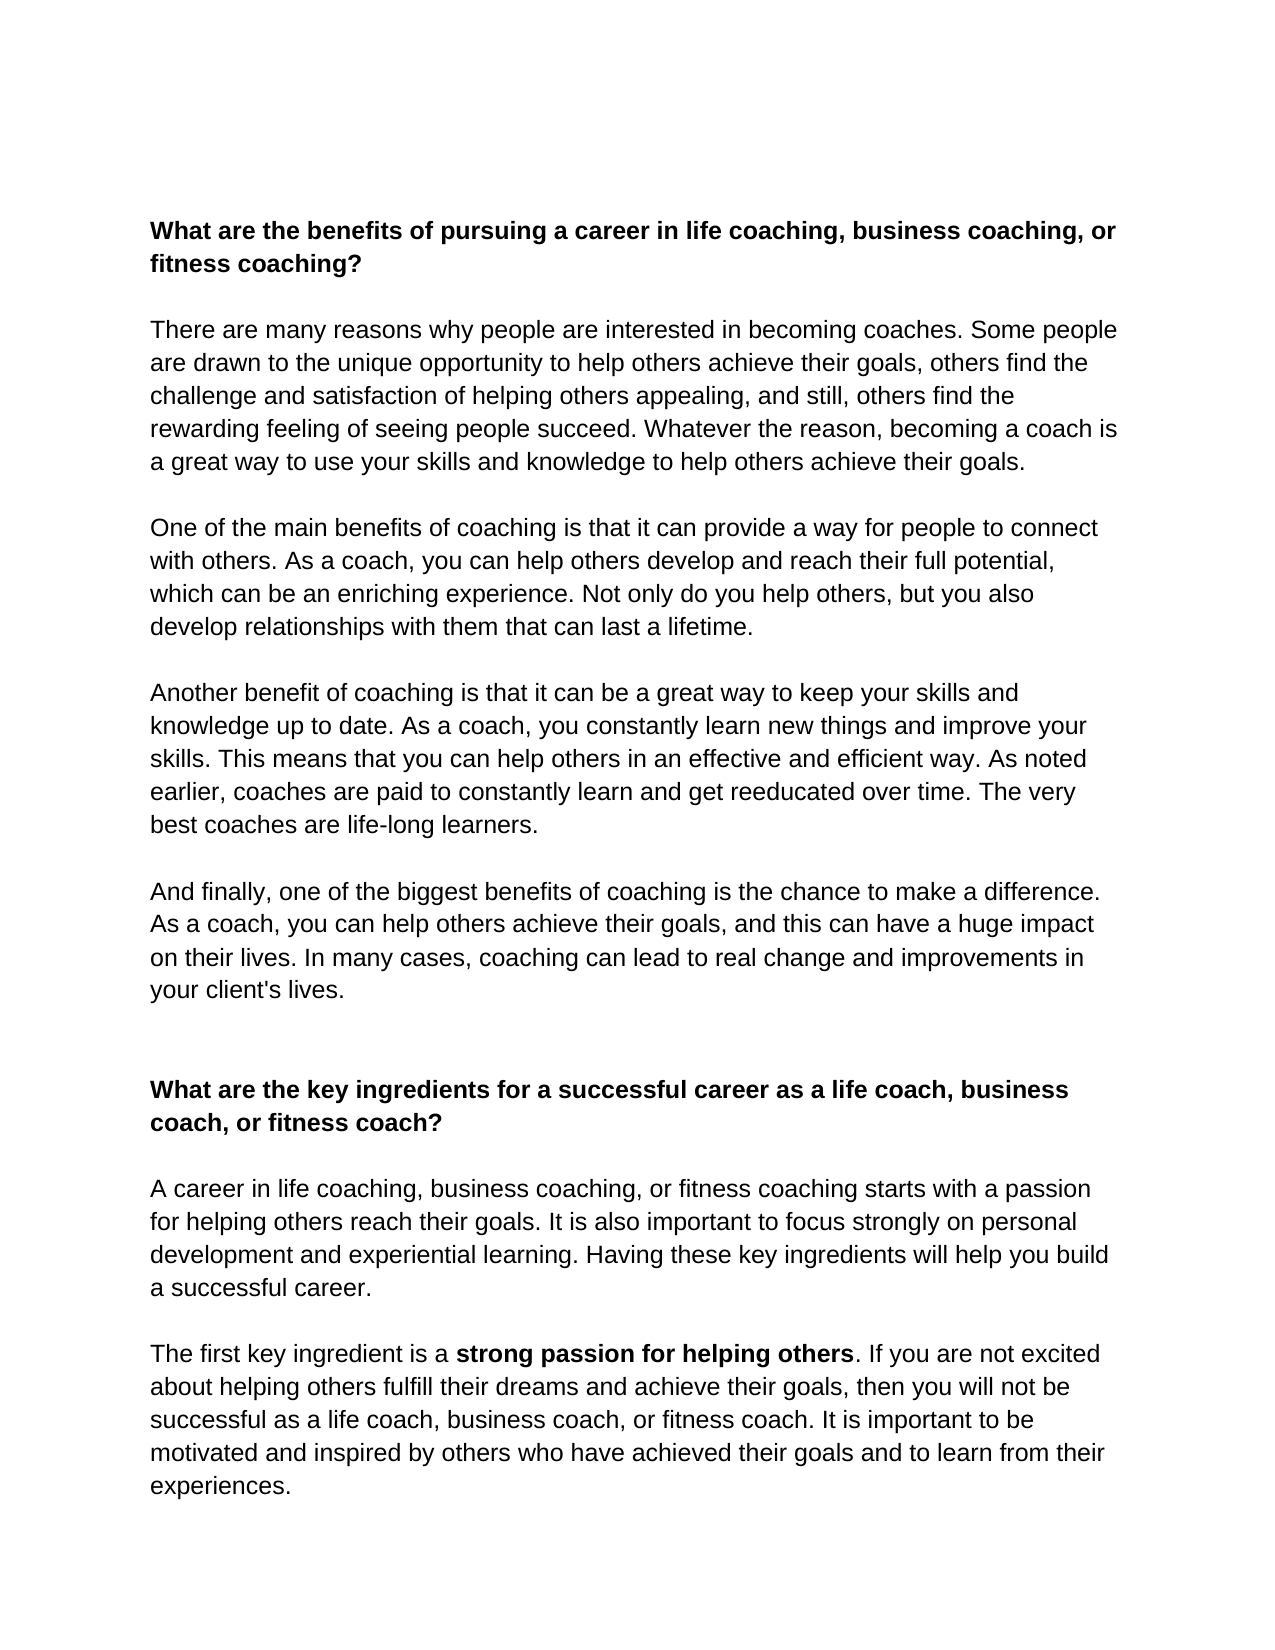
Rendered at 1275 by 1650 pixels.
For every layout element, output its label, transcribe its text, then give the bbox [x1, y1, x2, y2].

text And finally, one of the biggest benefits of coaching is the chance to make a difference. As a coach, you can help others achieve their goals, and this can have a huge impact on their lives. In many cases, coaching can lead to real change and improvements in your client's lives. [150, 876, 1125, 1004]
text What are the key ingredients for a successful career as a life coach, business coach, or fitness coach? [150, 1074, 1125, 1136]
text One of the main benefits of coaching is that it can provide a way for people to connect with others. As a coach, you can help others develop and reach their full potential, which can be an enriching experience. Not only do you help others, but you also develop relationships with them that can last a lifetime. [150, 513, 1125, 641]
text What are the benefits of pursuing a career in life coaching, business coaching, or fitness coaching? [150, 216, 1125, 278]
text Another benefit of coaching is that it can be a great way to keep your skills and knowledge up to date. As a coach, you constantly learn new things and improve your skills. This means that you can help others in an effective and efficient way. As noted earlier, coaches are paid to constantly learn and get reeducated over time. The very best coaches are life-long learners. [150, 678, 1125, 839]
text There are many reasons why people are interested in becoming coaches. Some people are drawn to the unique opportunity to help others achieve their goals, others find the challenge and satisfaction of helping others appealing, and still, others find the rewarding feeling of seeing people succeed. Whatever the reason, becoming a coach is a great way to use your skills and knowledge to help others achieve their goals. [150, 282, 1125, 476]
text The first key ingredient is a strong passion for helping others. If you are not excited about helping others fulfill their dreams and achieve their goals, then you will not be successful as a life coach, business coach, or fitness coach. It is important to be motivated and inspired by others who have achieved their goals and to learn from their experiences. [150, 1339, 1125, 1499]
text A career in life coaching, business coaching, or fitness coaching starts with a passion for helping others reach their goals. It is also important to focus strongly on personal development and experiential learning. Having these key ingredients will help you build a successful career. [150, 1174, 1125, 1301]
